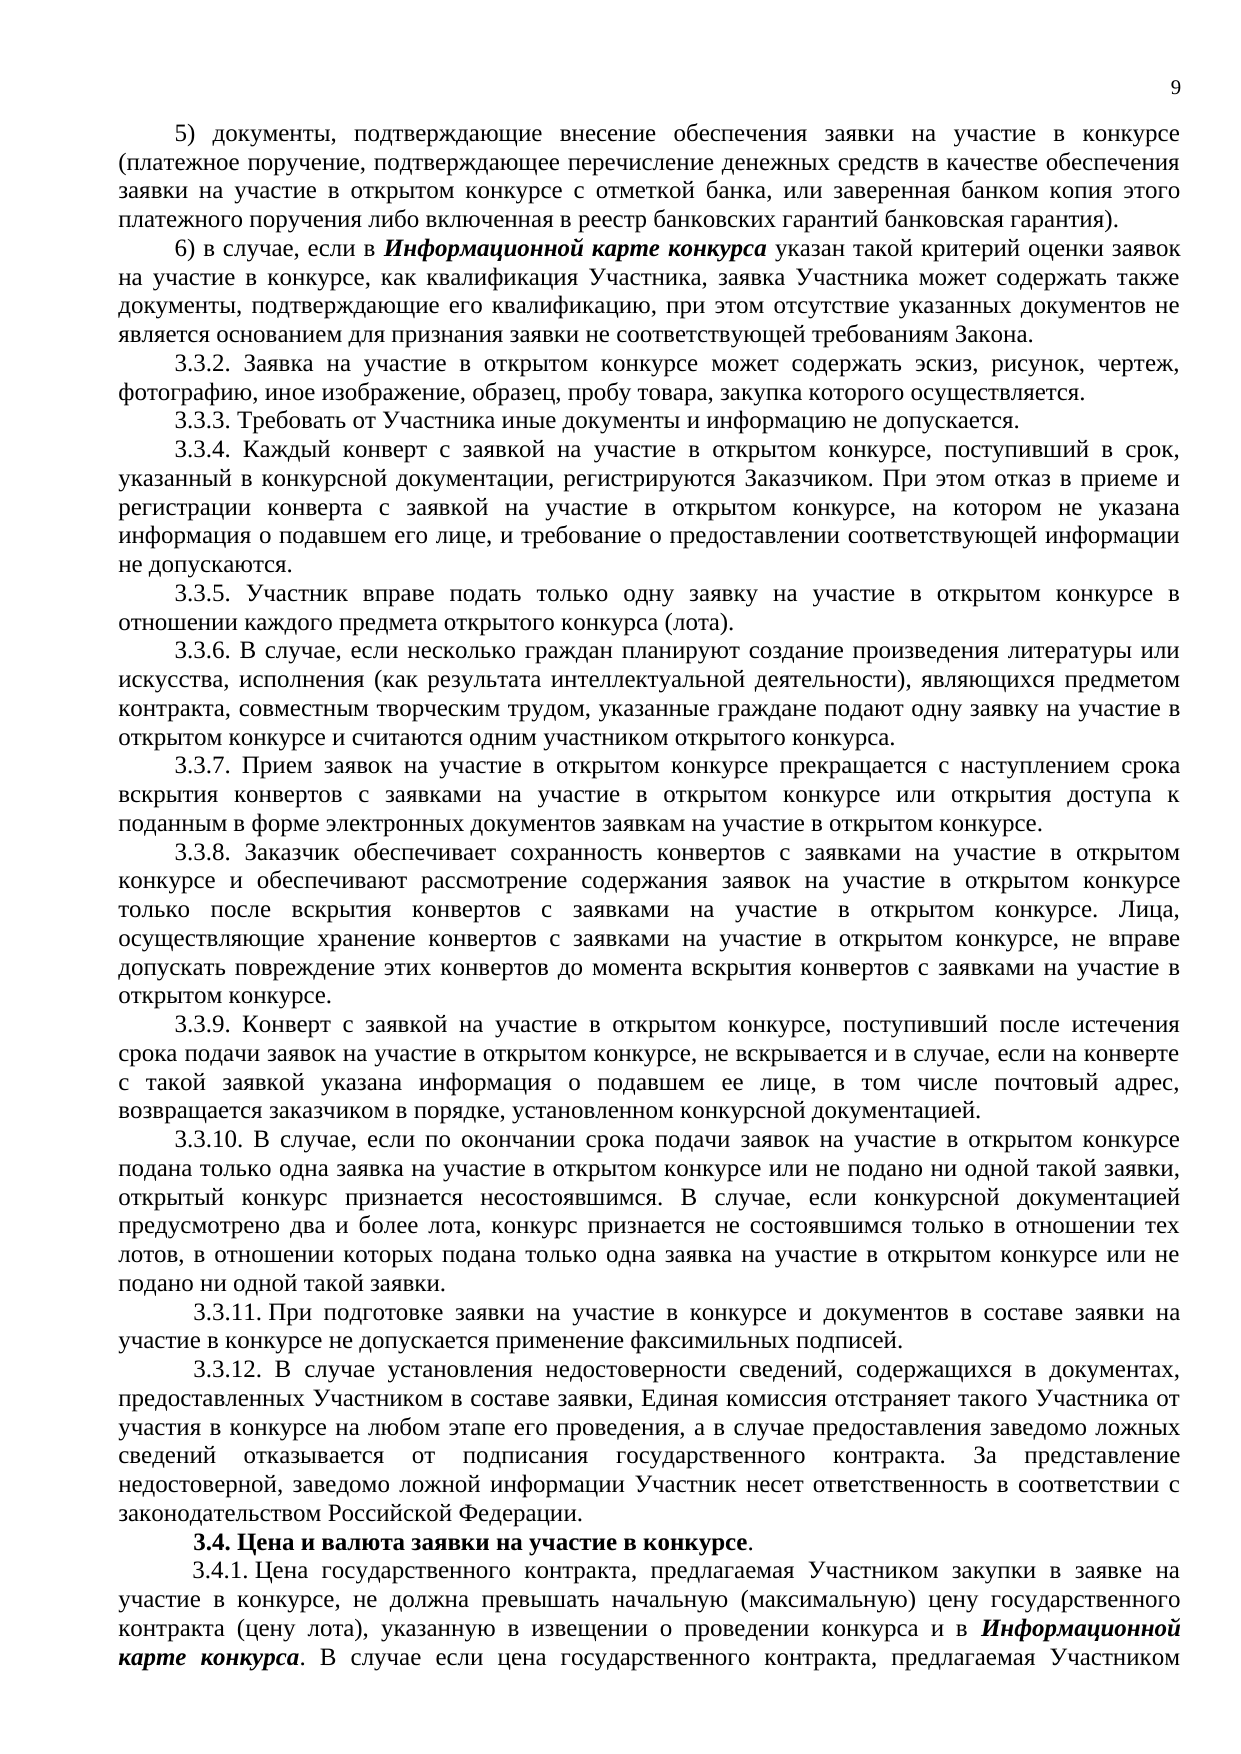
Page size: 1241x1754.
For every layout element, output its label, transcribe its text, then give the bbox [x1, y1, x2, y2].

text 6) в случае, если в Информационной карте конкурса указан такой критерий оценки заявок на участие в конкурсе, как квалификация Участника, заявка Участника может содержать также документы, подтверждающие его квалификацию, при этом отсутствие указанных документов не является основанием для признания заявки не соответствующей требованиям Закона. [118, 233, 1181, 348]
text 3.3.11. При подготовке заявки на участие в конкурсе и документов в составе заявки на участие в конкурсе не допускается применение факсимильных подписей. [118, 1297, 1181, 1354]
text 3.3.5. Участник вправе подать только одну заявку на участие в открытом конкурсе в отношении каждого предмета открытого конкурса (лота). [118, 578, 1181, 636]
text 3.3.8. Заказчик обеспечивает сохранность конвертов с заявками на участие в открытом конкурсе и обеспечивают рассмотрение содержания заявок на участие в открытом конкурсе только после вскрытия конвертов с заявками на участие в открытом конкурсе. Лица, осуществляющие хранение конвертов с заявками на участие в открытом конкурсе, не вправе допускать повреждение этих конвертов до момента вскрытия конвертов с заявками на участие в открытом конкурсе. [118, 837, 1181, 1009]
text 3.3.7. Прием заявок на участие в открытом конкурсе прекращается с наступлением срока вскрытия конвертов с заявками на участие в открытом конкурсе или открытия доступа к поданным в форме электронных документов заявкам на участие в открытом конкурсе. [118, 751, 1181, 837]
text 3.3.9. Конверт с заявкой на участие в открытом конкурсе, поступивший после истечения срока подачи заявок на участие в открытом конкурсе, не вскрывается и в случае, если на конверте с такой заявкой указана информация о подавшем ее лице, в том числе почтовый адрес, возвращается заказчиком в порядке, установленном конкурсной документацией. [118, 1009, 1181, 1124]
text 3.3.12. В случае установления недостоверности сведений, содержащихся в документах, предоставленных Участником в составе заявки, Единая комиссия отстраняет такого Участника от участия в конкурсе на любом этапе его проведения, а в случае предоставления заведомо ложных сведений отказывается от подписания государственного контракта. За представление недостоверной, заведомо ложной информации Участник несет ответственность в соответствии с законодательством Российской Федерации. [118, 1354, 1181, 1527]
text 3.3.3. Требовать от Участника иные документы и информацию не допускается. [118, 406, 1181, 434]
text 3.3.2. Заявка на участие в открытом конкурсе может содержать эскиз, рисунок, чертеж, фотографию, иное изображение, образец, пробу товара, закупка которого осуществляется. [118, 348, 1181, 406]
text 3.3.4. Каждый конверт с заявкой на участие в открытом конкурсе, поступивший в срок, указанный в конкурсной документации, регистрируются Заказчиком. При этом отказ в приеме и регистрации конверта с заявкой на участие в открытом конкурсе, на котором не указана информация о подавшем его лице, и требование о предоставлении соответствующей информации не допускаются. [118, 434, 1181, 578]
text 3.3.6. В случае, если несколько граждан планируют создание произведения литературы или искусства, исполнения (как результата интеллектуальной деятельности), являющихся предметом контракта, совместным творческим трудом, указанные граждане подают одну заявку на участие в открытом конкурсе и считаются одним участником открытого конкурса. [118, 636, 1181, 751]
list 3.4. Цена и валюта заявки на участие в конкурсе. [118, 1527, 1181, 1556]
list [118, 1556, 1181, 1671]
text 5) документы, подтверждающие внесение обеспечения заявки на участие в конкурсе (платежное поручение, подтверждающее перечисление денежных средств в качестве обеспечения заявки на участие в открытом конкурсе с отметкой банка, или заверенная банком копия этого платежного поручения либо включенная в реестр банковских гарантий банковская гарантия). [118, 118, 1181, 233]
text 3.3.10. В случае, если по окончании срока подачи заявок на участие в открытом конкурсе подана только одна заявка на участие в открытом конкурсе или не подано ни одной такой заявки, открытый конкурс признается несостоявшимся. В случае, если конкурсной документацией предусмотрено два и более лота, конкурс признается не состоявшимся только в отношении тех лотов, в отношении которых подана только одна заявка на участие в открытом конкурсе или не подано ни одной такой заявки. [118, 1124, 1181, 1297]
